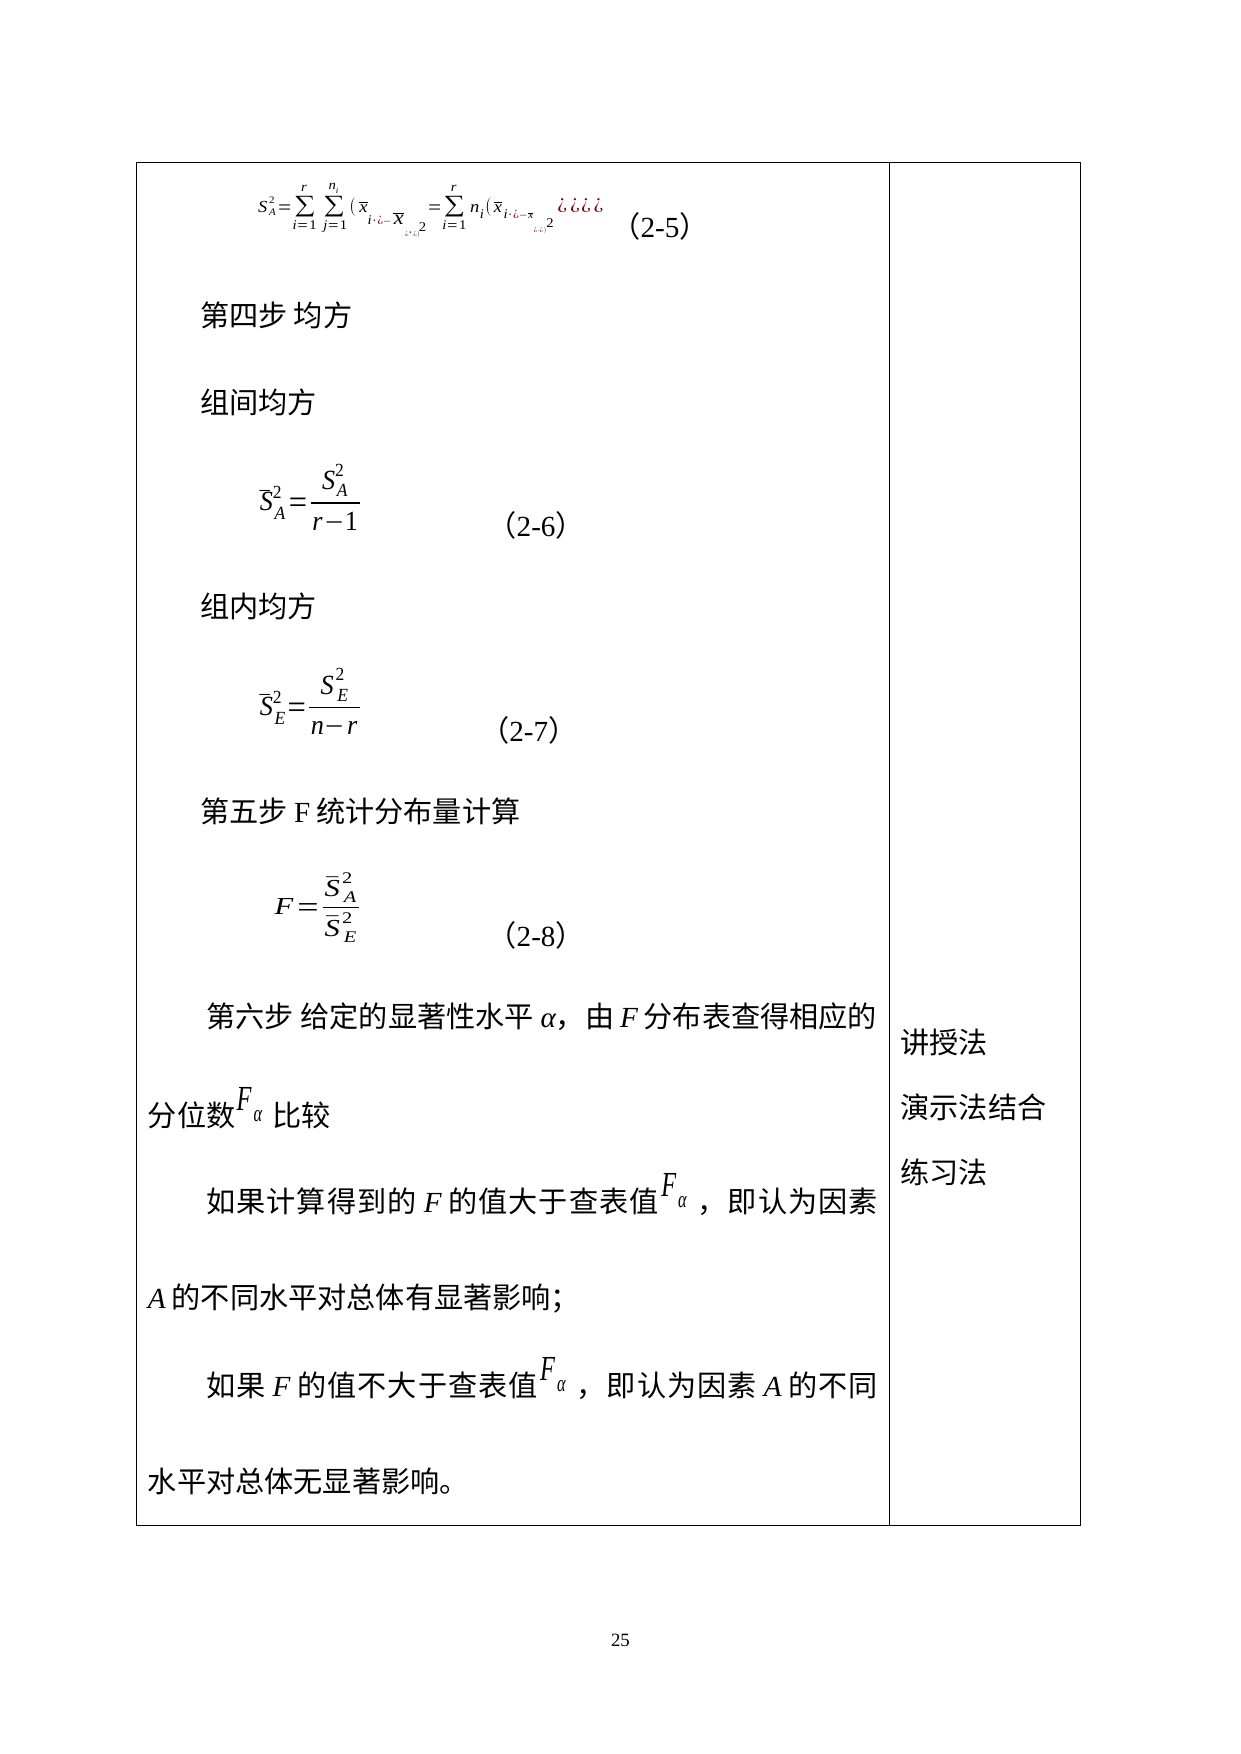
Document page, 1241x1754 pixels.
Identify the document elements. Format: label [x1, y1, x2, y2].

table_cell [137, 163, 889, 1524]
table_cell [890, 163, 1080, 1524]
